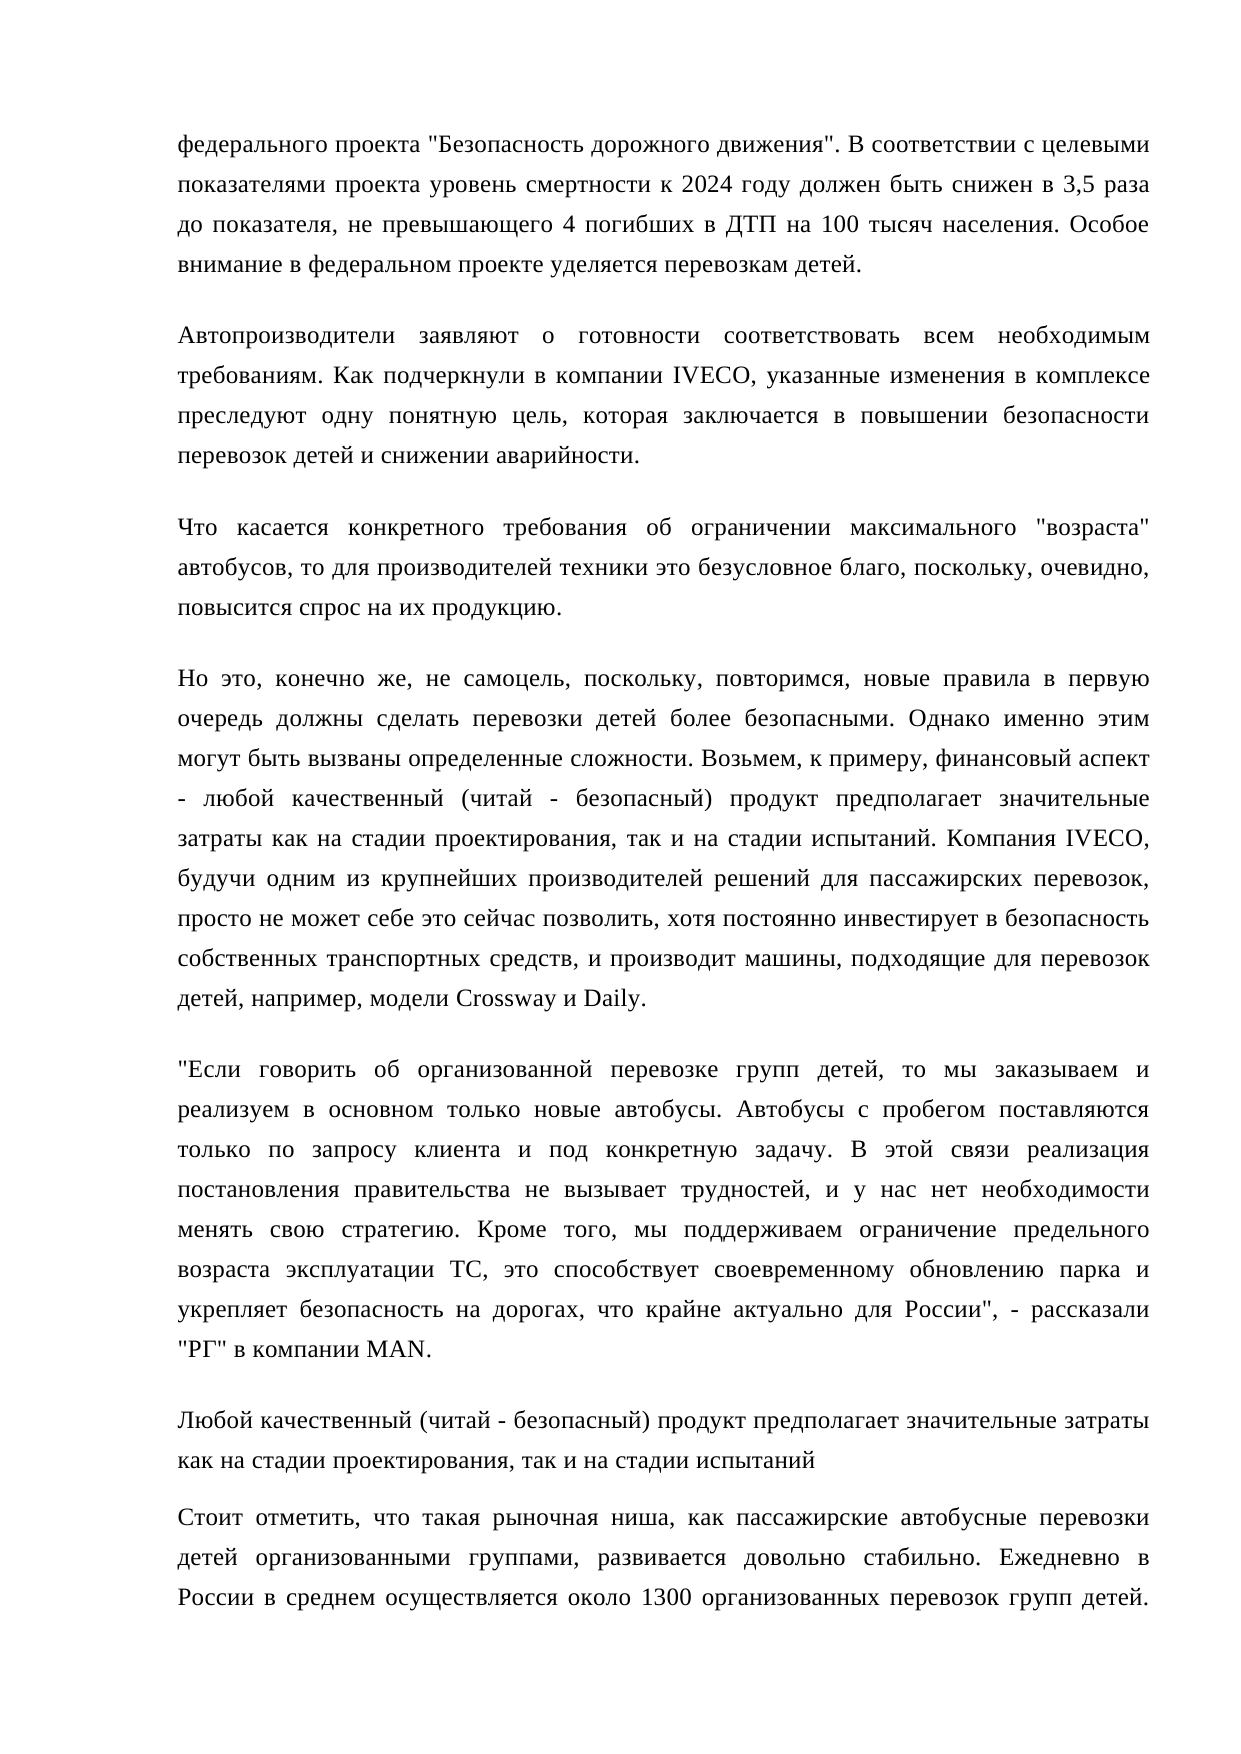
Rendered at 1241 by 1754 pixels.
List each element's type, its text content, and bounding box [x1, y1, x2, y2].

text Что касается конкретного требования об ограничении максимального "возраста" автобусов, то для производителей техники это безусловное благо, поскольку, очевидно, повысится спрос на их продукцию. [177, 501, 1152, 621]
text Любой качественный (читай - безопасный) продукт предполагает значительные затраты как на стадии проектирования, так и на стадии испытаний [177, 1394, 1152, 1474]
text Автопроизводители заявляют о готовности соответствовать всем необходимым требованиям. Как подчеркнули в компании IVECO, указанные изменения в комплексе преследуют одну понятную цель, которая заключается в повышении безопасности перевозок детей и снижении аварийности. [177, 309, 1152, 469]
text "Если говорить об организованной перевозке групп детей, то мы заказываем и реализуем в основном только новые автобусы. Автобусы с пробегом поставляются только по запросу клиента и под конкретную задачу. В этой связи реализация постановления правительства не вызывает трудностей, и у нас нет необходимости менять свою стратегию. Кроме того, мы поддерживаем ограничение предельного возраста эксплуатации ТС, это способствует своевременному обновлению парка и укрепляет безопасность на дорогах, что крайне актуально для России", - рассказали "РГ" в компании MAN. [177, 1043, 1152, 1363]
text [177, 1491, 1152, 1611]
text Но это, конечно же, не самоцель, поскольку, повторимся, новые правила в первую очередь должны сделать перевозки детей более безопасными. Однако именно этим могут быть вызваны определенные сложности. Возьмем, к примеру, финансовый аспект - любой качественный (читай - безопасный) продукт предполагает значительные затраты как на стадии проектирования, так и на стадии испытаний. Компания IVECO, будучи одним из крупнейших производителей решений для пассажирских перевозок, просто не может себе это сейчас позволить, хотя постоянно инвестирует в безопасность собственных транспортных средств, и производит машины, подходящие для перевозок детей, например, модели Crossway и Daily. [177, 652, 1152, 1012]
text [177, 118, 1152, 278]
